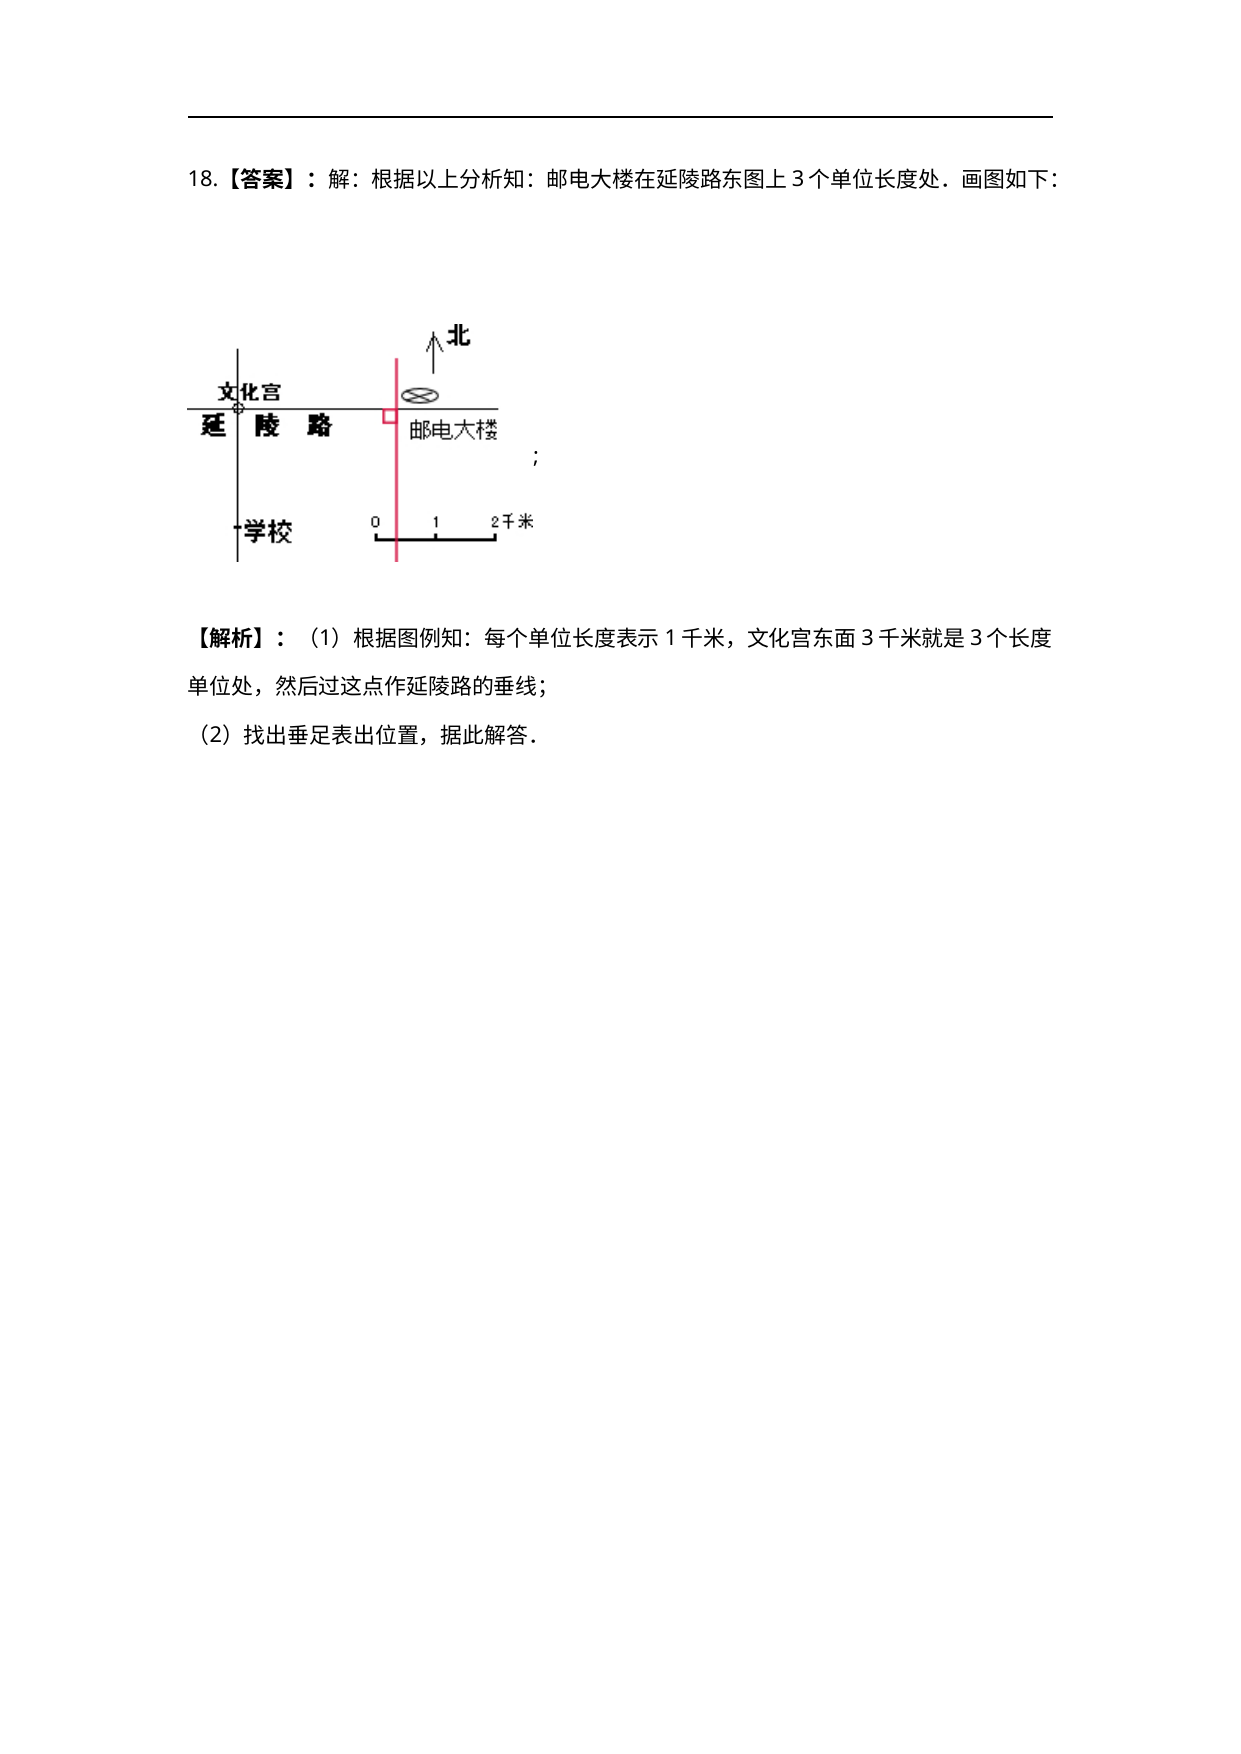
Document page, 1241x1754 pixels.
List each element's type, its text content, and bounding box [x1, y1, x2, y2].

text 【解析】：（1）根据图例知：每个单位长度表示1千米，文化宫东面3千米就是3个长度单位处，然后过这点作延陵路的垂线； （2）找出垂足表出位置，据此解答． [187, 620, 1053, 750]
text 18.【答案】：解：根据以上分析知：邮电大楼在延陵路东图上3个单位长度处．画图如下： ; [187, 162, 1053, 584]
picture [187, 324, 533, 562]
